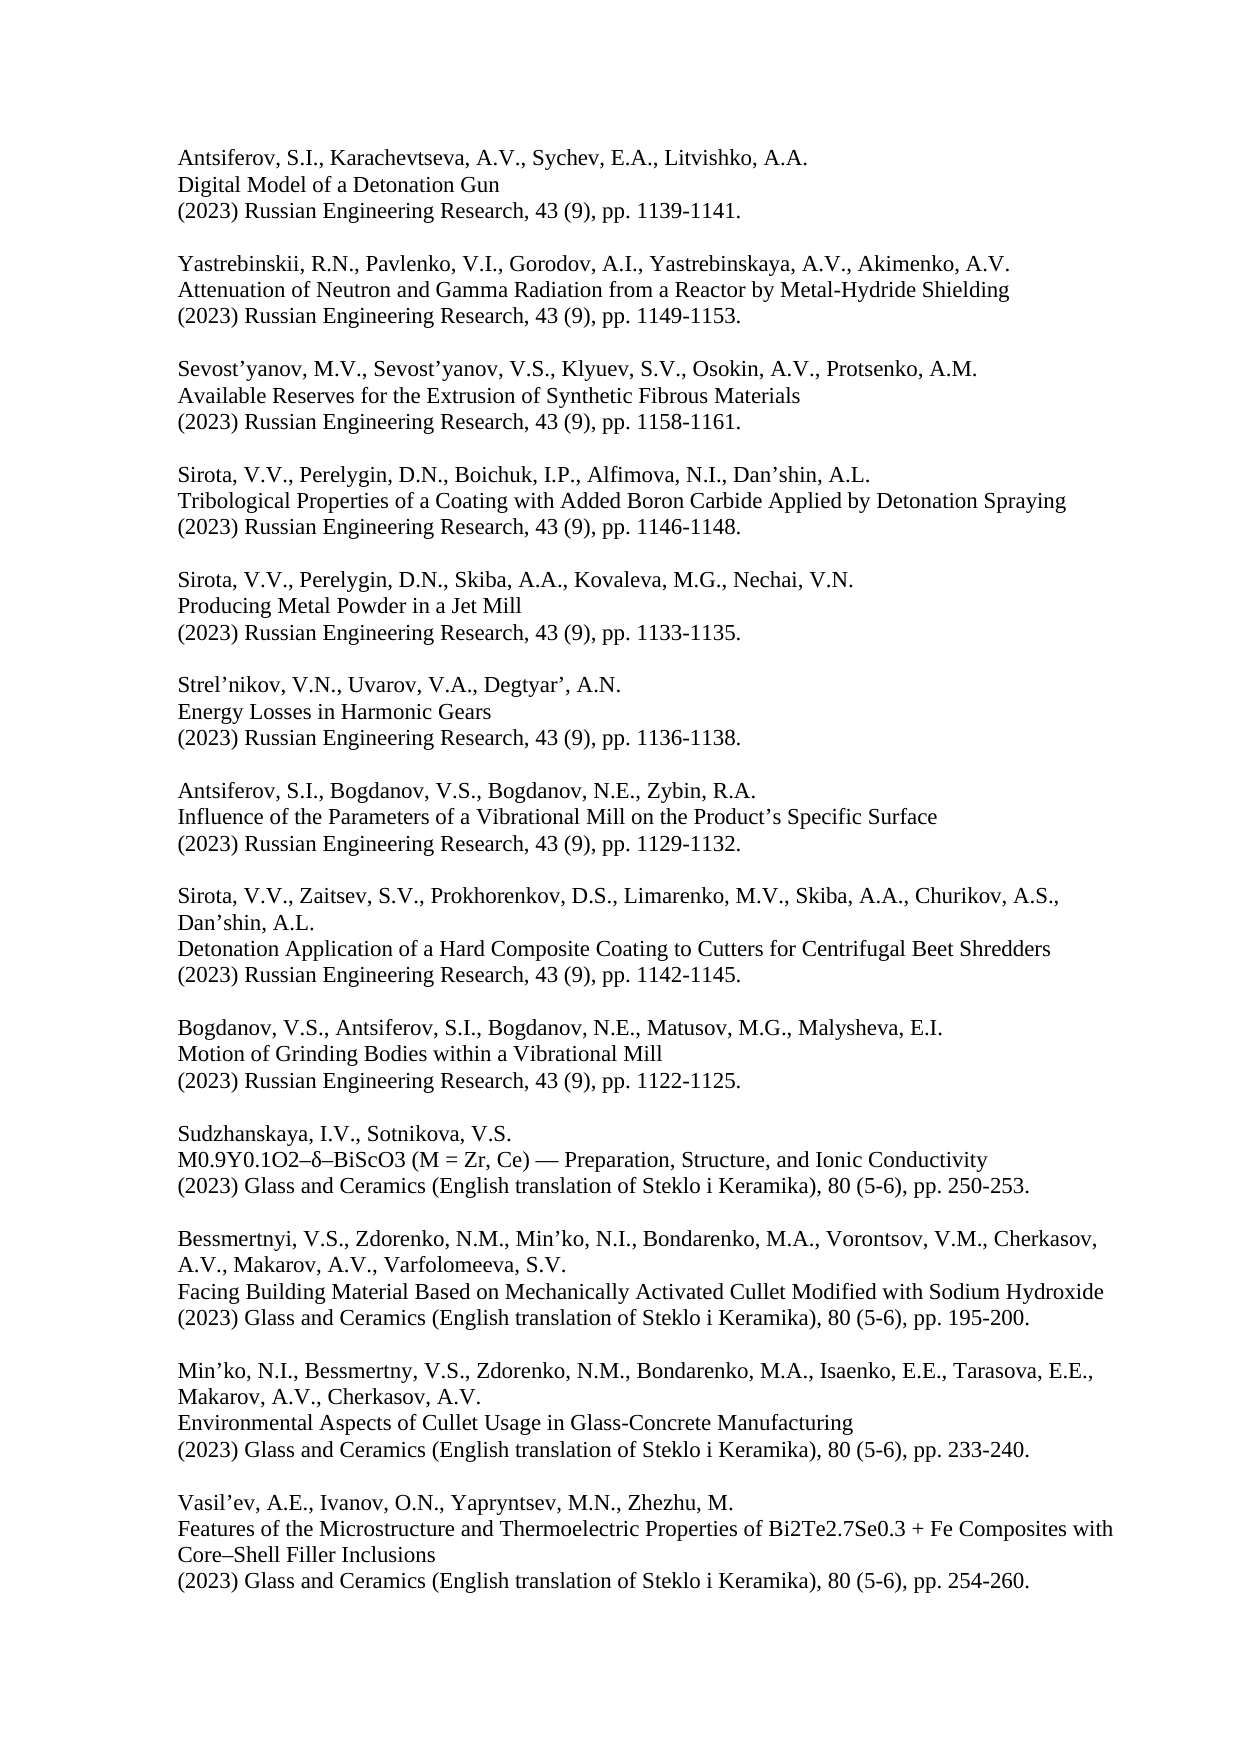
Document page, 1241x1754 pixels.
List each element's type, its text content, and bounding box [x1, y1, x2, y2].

text Antsiferov, S.I., Bogdanov, V.S., Bogdanov, N.E., Zybin, R.A. [177, 777, 1152, 803]
text Energy Losses in Harmonic Gears [177, 698, 1152, 724]
text Antsiferov, S.I., Karachevtseva, A.V., Sychev, E.A., Litvishko, A.A. [177, 144, 1152, 171]
text Facing Building Material Based on Mechanically Activated Cullet Modified with Sodium Hydroxide [177, 1278, 1152, 1304]
text Attenuation of Neutron and Gamma Radiation from a Reactor by Metal-Hydride Shielding [177, 276, 1152, 303]
text Features of the Microstructure and Thermoelectric Properties of Bi2Te2.7Se0.3 + Fe Composites with Core–Shell Filler Inclusions [177, 1515, 1152, 1568]
text (2023) Russian Engineering Research, 43 (9), pp. 1122-1125. [177, 1067, 1152, 1093]
text (2023) Russian Engineering Research, 43 (9), pp. 1136-1138. [177, 724, 1152, 751]
text (2023) Russian Engineering Research, 43 (9), pp. 1129-1132. [177, 830, 1152, 856]
text Tribological Properties of a Coating with Added Boron Carbide Applied by Detonation Spraying [177, 487, 1152, 513]
text (2023) Glass and Ceramics (English translation of Steklo i Keramika), 80 (5-6), pp. 250-253. [177, 1172, 1152, 1199]
text (2023) Russian Engineering Research, 43 (9), pp. 1158-1161. [177, 408, 1152, 434]
text Digital Model of a Detonation Gun [177, 171, 1152, 197]
text Motion of Grinding Bodies within a Vibrational Mill [177, 1041, 1152, 1067]
text (2023) Russian Engineering Research, 43 (9), pp. 1149-1153. [177, 303, 1152, 329]
text Sirota, V.V., Zaitsev, S.V., Prokhorenkov, D.S., Limarenko, M.V., Skiba, A.A., Churikov, A.S., Dan’shin, A.L. [177, 882, 1152, 935]
text Influence of the Parameters of a Vibrational Mill on the Product’s Specific Surface [177, 803, 1152, 830]
text Bessmertnyi, V.S., Zdorenko, N.M., Min’ko, N.I., Bondarenko, M.A., Vorontsov, V.M., Cherkasov, A.V., Makarov, A.V., Varfolomeeva, S.V. [177, 1225, 1152, 1278]
text Min’ko, N.I., Bessmertny, V.S., Zdorenko, N.M., Bondarenko, M.A., Isaenko, E.E., Tarasova, E.E., Makarov, A.V., Cherkasov, A.V. [177, 1357, 1152, 1409]
text (2023) Glass and Ceramics (English translation of Steklo i Keramika), 80 (5-6), pp. 254-260. [177, 1568, 1152, 1594]
text (2023) Russian Engineering Research, 43 (9), pp. 1133-1135. [177, 619, 1152, 645]
text (2023) Russian Engineering Research, 43 (9), pp. 1142-1145. [177, 961, 1152, 988]
text Environmental Aspects of Cullet Usage in Glass-Concrete Manufacturing [177, 1409, 1152, 1436]
text Detonation Application of a Hard Composite Coating to Cutters for Centrifugal Beet Shredders [177, 935, 1152, 961]
text Available Reserves for the Extrusion of Synthetic Fibrous Materials [177, 382, 1152, 408]
text Sevost’yanov, M.V., Sevost’yanov, V.S., Klyuev, S.V., Osokin, A.V., Protsenko, A.M. [177, 355, 1152, 382]
text Sirota, V.V., Perelygin, D.N., Skiba, A.A., Kovaleva, M.G., Nechai, V.N. [177, 566, 1152, 592]
text M0.9Y0.1O2–δ–BiScO3 (M = Zr, Ce) — Preparation, Structure, and Ionic Conductivity [177, 1146, 1152, 1172]
text (2023) Glass and Ceramics (English translation of Steklo i Keramika), 80 (5-6), pp. 233-240. [177, 1436, 1152, 1462]
text Yastrebinskii, R.N., Pavlenko, V.I., Gorodov, A.I., Yastrebinskaya, A.V., Akimenko, A.V. [177, 250, 1152, 276]
text Vasil’ev, A.E., Ivanov, O.N., Yapryntsev, M.N., Zhezhu, M. [177, 1488, 1152, 1515]
text Sudzhanskaya, I.V., Sotnikova, V.S. [177, 1119, 1152, 1146]
text Producing Metal Powder in a Jet Mill [177, 592, 1152, 619]
text Sirota, V.V., Perelygin, D.N., Boichuk, I.P., Alfimova, N.I., Dan’shin, A.L. [177, 461, 1152, 487]
text (2023) Russian Engineering Research, 43 (9), pp. 1139-1141. [177, 197, 1152, 223]
text (2023) Glass and Ceramics (English translation of Steklo i Keramika), 80 (5-6), pp. 195-200. [177, 1304, 1152, 1330]
text Bogdanov, V.S., Antsiferov, S.I., Bogdanov, N.E., Matusov, M.G., Malysheva, E.I. [177, 1014, 1152, 1041]
text Strel’nikov, V.N., Uvarov, V.A., Degtyar’, A.N. [177, 672, 1152, 698]
text (2023) Russian Engineering Research, 43 (9), pp. 1146-1148. [177, 513, 1152, 540]
